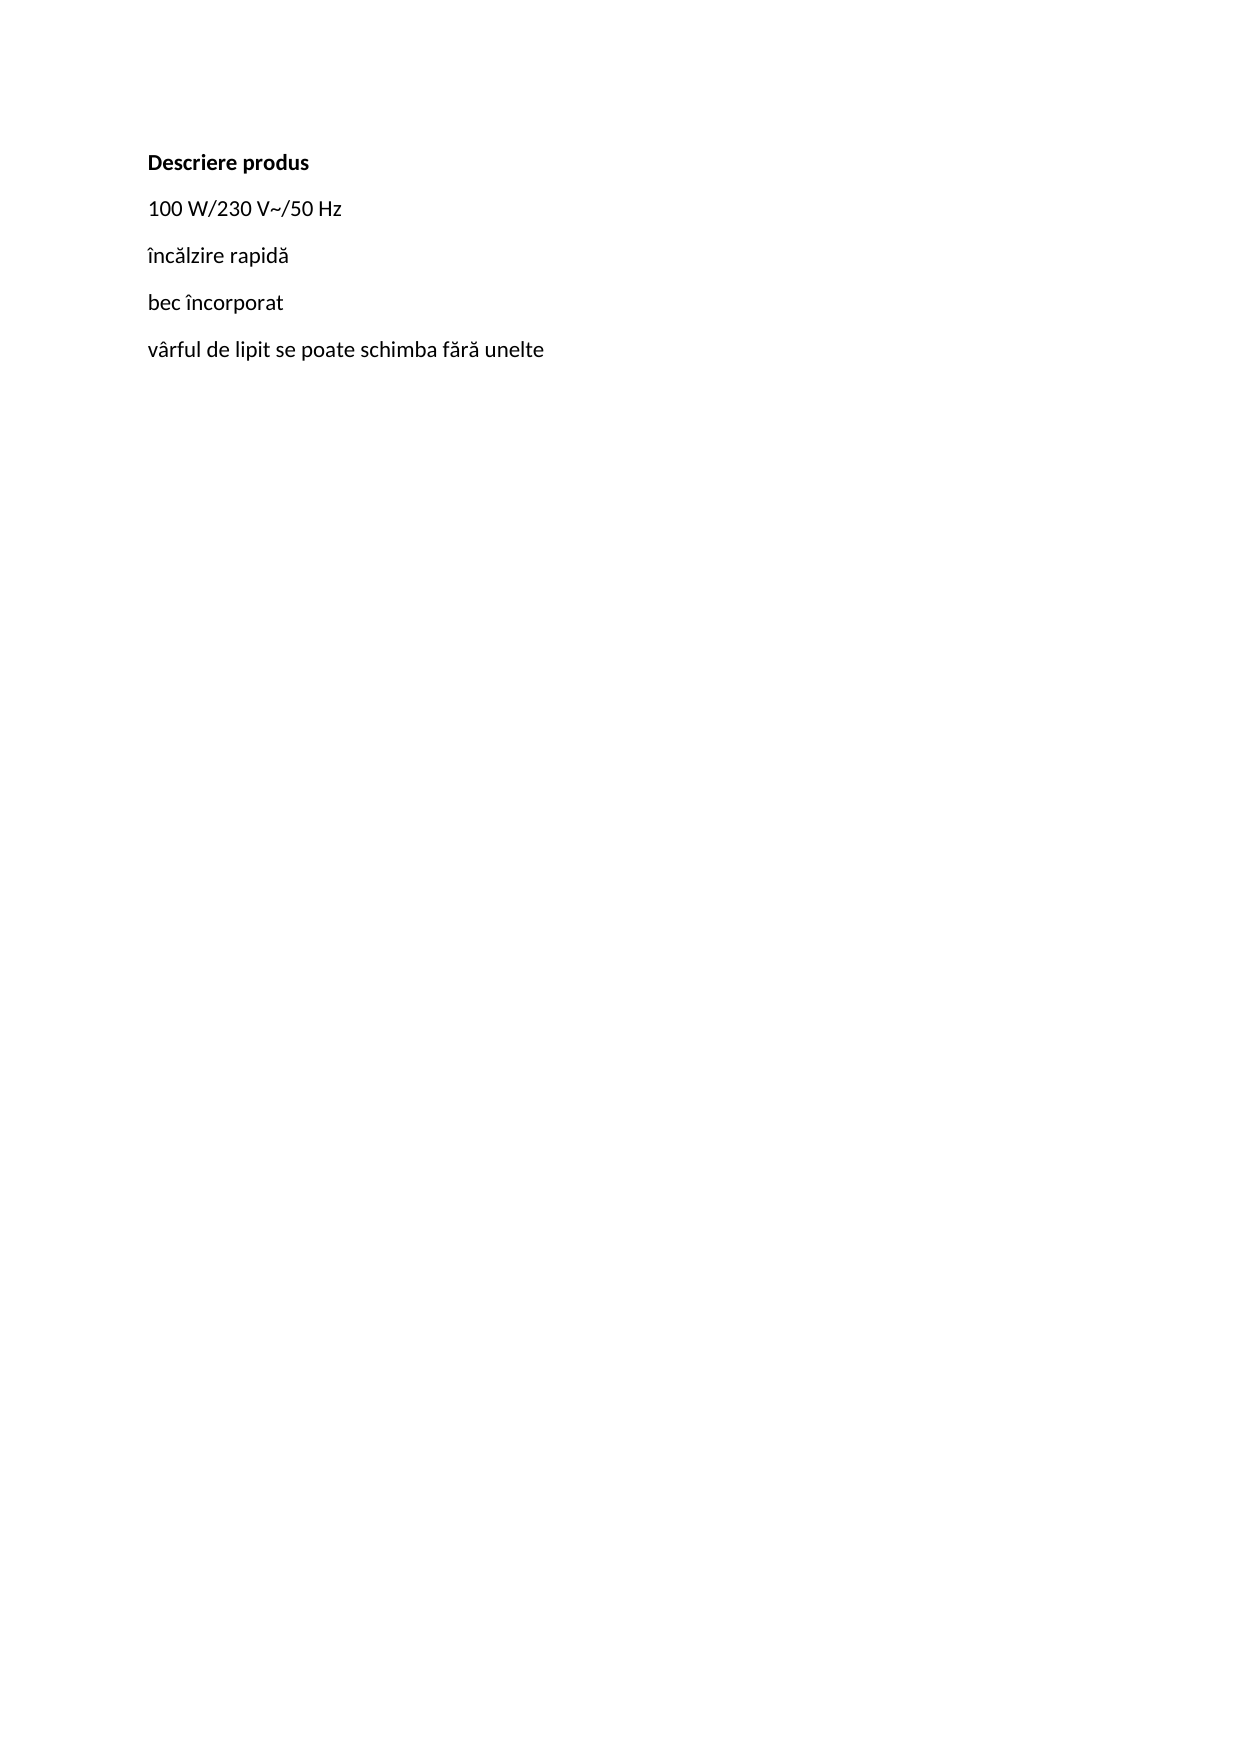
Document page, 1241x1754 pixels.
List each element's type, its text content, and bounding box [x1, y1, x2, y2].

text bec încorporat [148, 288, 1093, 316]
text Descriere produs [148, 148, 1093, 176]
text vârful de lipit se poate schimba fără unelte [148, 335, 1093, 363]
text 100 W/230 V~/50 Hz [148, 194, 1093, 222]
text încălzire rapidă [148, 241, 1093, 269]
